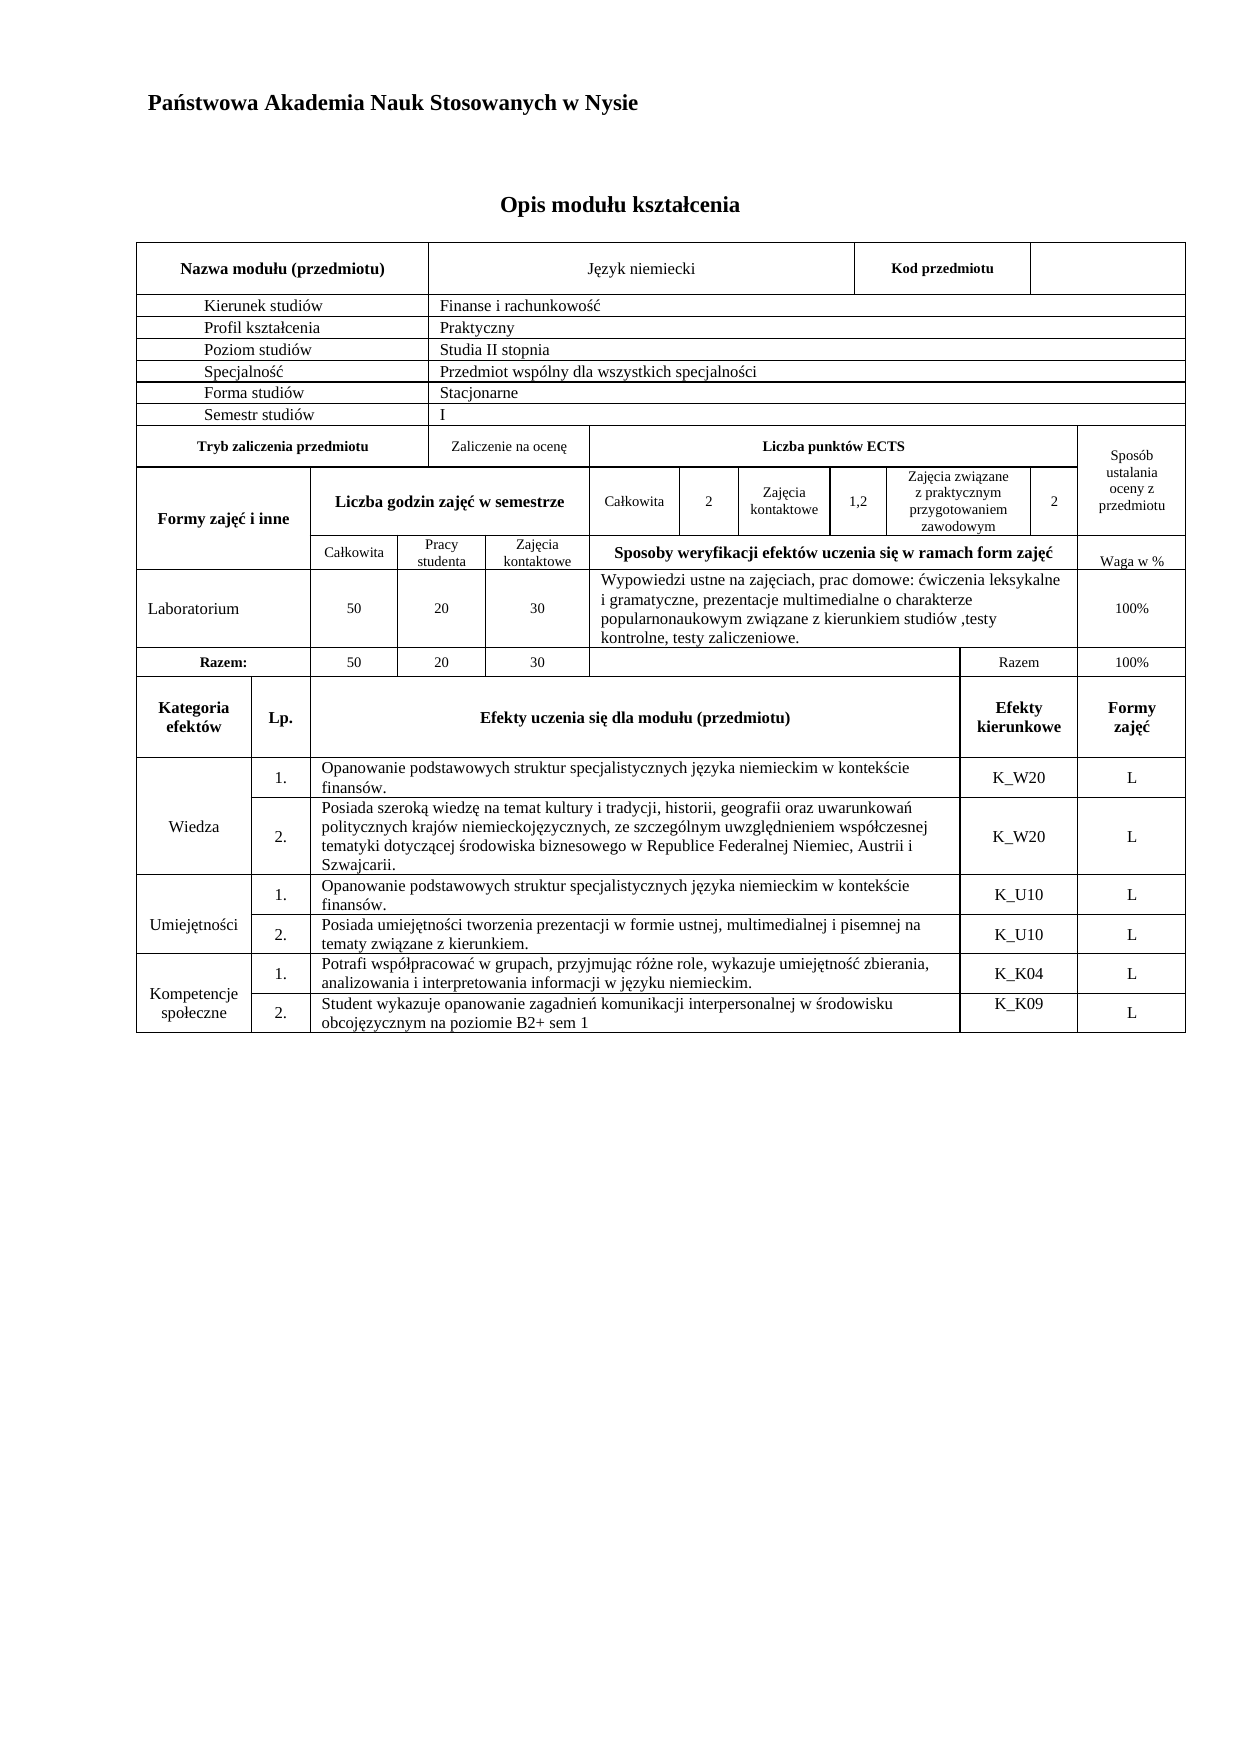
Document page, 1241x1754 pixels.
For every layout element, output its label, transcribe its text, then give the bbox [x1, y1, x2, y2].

table_cell Całkowita [590, 468, 679, 534]
table_cell Efekty kierunkowe [961, 677, 1077, 757]
table_cell Forma studiów [137, 383, 428, 403]
table_cell 50 [311, 648, 397, 676]
table_cell Opanowanie podstawowych struktur specjalistycznych języka niemieckim w kontekście finansów. [311, 875, 959, 914]
table_cell 100% [1078, 570, 1185, 647]
table_cell K_U10 [961, 875, 1077, 914]
table_cell 30 [486, 570, 589, 647]
table_cell Waga w % [1078, 536, 1185, 569]
table_cell Zajęcia kontaktowe [739, 468, 829, 534]
table_cell Liczba godzin zajęć w semestrze [311, 468, 589, 534]
table_cell 20 [398, 570, 485, 647]
text Państwowa Akademia Nauk Stosowanych w Nysie [148, 89, 1092, 115]
table_cell Kierunek studiów [137, 295, 428, 316]
table_cell Formy zajęć i inne [137, 468, 310, 569]
table_cell Przedmiot wspólny dla wszystkich specjalności [429, 361, 1185, 381]
table_cell 2. [252, 994, 310, 1032]
table_cell 30 [486, 648, 589, 676]
table_cell K_U10 [961, 915, 1077, 953]
table_cell 2 [1031, 468, 1077, 534]
table_cell K_K04 [961, 954, 1077, 992]
table_cell Kategoria efektów [137, 677, 251, 757]
table_cell Praktyczny [429, 317, 1185, 338]
table_cell Sposoby weryfikacji efektów uczenia się w ramach form zajęć [590, 536, 1077, 569]
table_cell Razem: [137, 648, 310, 676]
table_cell Tryb zaliczenia przedmiotu [137, 426, 428, 466]
table_cell Studia II stopnia [429, 339, 1185, 359]
table_header [1031, 243, 1185, 294]
table_cell [590, 648, 959, 676]
table_cell L [1078, 915, 1185, 953]
table_cell Zaliczenie na ocenę [429, 426, 589, 466]
table_cell 2. [252, 915, 310, 953]
table_cell L [1078, 758, 1185, 797]
table_cell Posiada szeroką wiedzę na temat kultury i tradycji, historii, geografii oraz uwarunkowań politycznych krajów niemieckojęzycznych, ze szczególnym uwzględnieniem współczesnej tematyki dotyczącej środowiska biznesowego w Republice Federalnej Niemiec, Austrii i Szwajcarii. [311, 798, 959, 874]
table_cell Pracy studenta [398, 536, 485, 569]
table_cell Finanse i rachunkowość [429, 295, 1185, 316]
table_cell L [1078, 954, 1185, 992]
table_cell 2 [680, 468, 738, 534]
text Opis modułu kształcenia [148, 191, 1092, 217]
table_cell K_K09 [961, 994, 1077, 1032]
table_cell Student wykazuje opanowanie zagadnień komunikacji interpersonalnej w środowisku obcojęzycznym na poziomie B2+ sem 1 [311, 994, 959, 1032]
table_cell Opanowanie podstawowych struktur specjalistycznych języka niemieckim w kontekście finansów. [311, 758, 959, 797]
table_cell Wiedza [137, 758, 251, 874]
table_header Język niemiecki [429, 243, 854, 294]
table_cell Razem [961, 648, 1077, 676]
table_cell Efekty uczenia się dla modułu (przedmiotu) [311, 677, 959, 757]
table_cell 20 [398, 648, 485, 676]
table_cell Zajęcia kontaktowe [486, 536, 589, 569]
table_cell Laboratorium [137, 570, 310, 647]
table_cell L [1078, 875, 1185, 914]
table_cell Stacjonarne [429, 383, 1185, 403]
table_header Kod przedmiotu [855, 243, 1030, 294]
table_cell 100% [1078, 648, 1185, 676]
table_cell Poziom studiów [137, 339, 428, 359]
table_cell Sposób ustalania oceny z przedmiotu [1078, 426, 1185, 534]
table_cell Wypowiedzi ustne na zajęciach, prac domowe: ćwiczenia leksykalne i gramatyczne, prezentacje multimedialne o charakterze popularnonaukowym związane z kierunkiem studiów ,testy kontrolne, testy zaliczeniowe. [590, 570, 1077, 647]
table_cell Semestr studiów [137, 404, 428, 425]
table_cell Lp. [252, 677, 310, 757]
table_cell Specjalność [137, 361, 428, 381]
table_cell 1,2 [831, 468, 886, 534]
table_cell Liczba punktów ECTS [590, 426, 1077, 466]
table_cell K_W20 [961, 798, 1077, 874]
table_cell Kompetencje społeczne [137, 954, 251, 1032]
table_cell Posiada umiejętności tworzenia prezentacji w formie ustnej, multimedialnej i pisemnej na tematy związane z kierunkiem. [311, 915, 959, 953]
table_cell Profil kształcenia [137, 317, 428, 338]
table_cell 50 [311, 570, 397, 647]
table_cell Umiejętności [137, 875, 251, 953]
table_cell 2. [252, 798, 310, 874]
table_cell Formy zajęć [1078, 677, 1185, 757]
table_cell L [1078, 994, 1185, 1032]
table_cell 1. [252, 758, 310, 797]
table_cell 1. [252, 875, 310, 914]
table_header Nazwa modułu (przedmiotu) [137, 243, 428, 294]
table_cell Całkowita [311, 536, 397, 569]
table_cell K_W20 [961, 758, 1077, 797]
table_cell I [429, 404, 1185, 425]
table_cell 1. [252, 954, 310, 992]
table_cell Zajęcia związane z praktycznym przygotowaniem zawodowym [887, 468, 1030, 534]
table_cell L [1078, 798, 1185, 874]
table_cell Potrafi współpracować w grupach, przyjmując różne role, wykazuje umiejętność zbierania, analizowania i interpretowania informacji w języku niemieckim. [311, 954, 959, 992]
